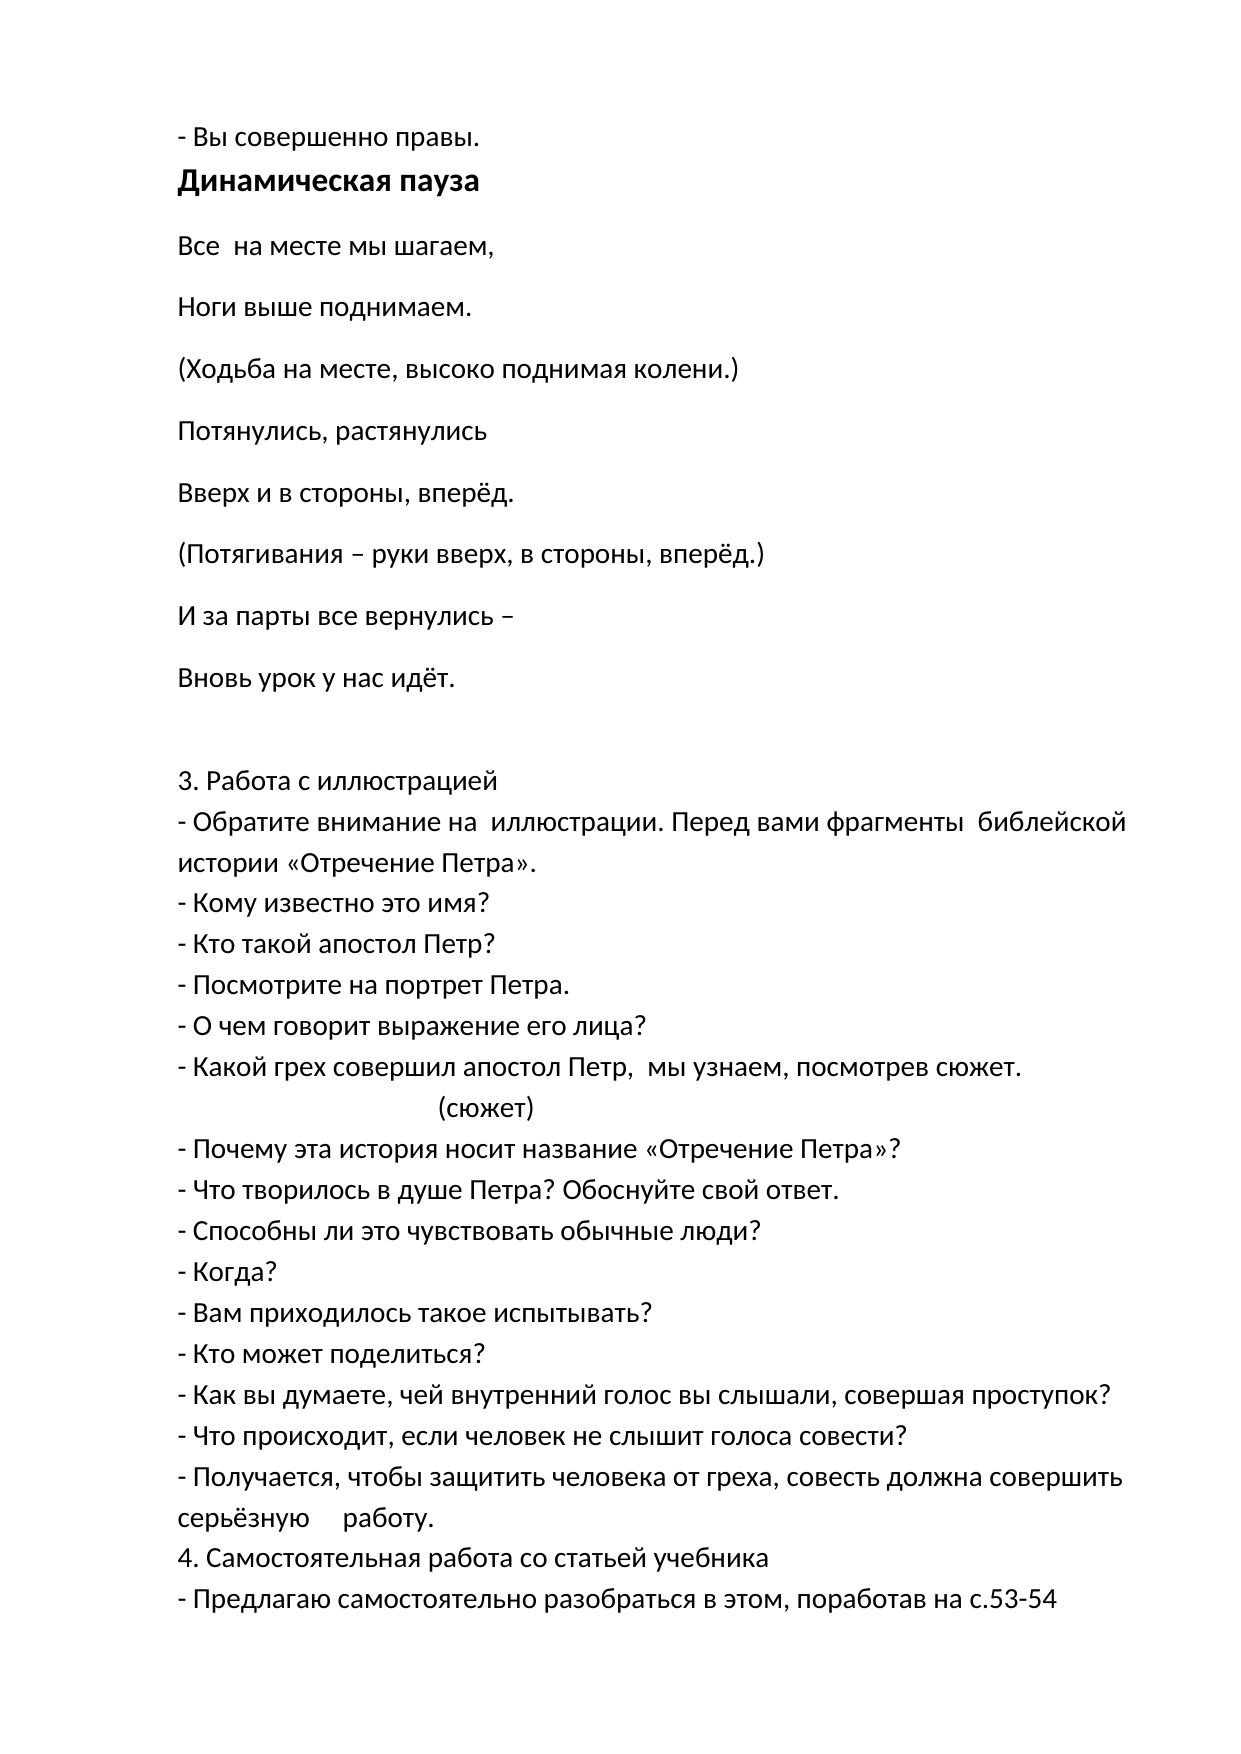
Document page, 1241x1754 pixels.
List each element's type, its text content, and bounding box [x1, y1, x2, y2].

text - Предлагаю самостоятельно разобраться в этом, поработав на с.53-54 [177, 1581, 1152, 1616]
text - Почему эта история носит название «Отречение Петра»? [177, 1130, 1152, 1166]
text - Как вы думаете, чей внутренний голос вы слышали, совершая проступок? [177, 1376, 1152, 1411]
text - Когда? [177, 1253, 1152, 1289]
text 3. Работа с иллюстрацией [177, 762, 1152, 797]
text - Вам приходилось такое испытывать? [177, 1294, 1152, 1329]
text - Какой грех совершил апостол Петр, мы узнаем, посмотрев сюжет. [177, 1048, 1152, 1084]
text Потянулись, растянулись [177, 412, 1152, 448]
text (Ходьба на месте, высоко поднимая колени.) [177, 350, 1152, 386]
text - Способны ли это чувствовать обычные люди? [177, 1212, 1152, 1248]
text (сюжет) [177, 1089, 1152, 1125]
text - Что творилось в душе Петра? Обоснуйте свой ответ. [177, 1171, 1152, 1207]
text - Посмотрите на портрет Петра. [177, 966, 1152, 1002]
text Вверх и в стороны, вперёд. [177, 474, 1152, 509]
text - Кому известно это имя? [177, 884, 1152, 920]
text Ноги выше поднимаем. [177, 288, 1152, 324]
text - Что происходит, если человек не слышит голоса совести? [177, 1417, 1152, 1452]
text Динамическая пауза [177, 159, 1152, 200]
text - Кто такой апостол Петр? [177, 926, 1152, 961]
text И за парты все вернулись – [177, 597, 1152, 633]
text 4. Самостоятельная работа со статьей учебника [177, 1539, 1152, 1575]
text Все на месте мы шагаем, [177, 227, 1152, 262]
text - Вы совершенно правы. [177, 118, 1152, 154]
text (Потягивания – руки вверх, в стороны, вперёд.) [177, 536, 1152, 571]
text - Получается, чтобы защитить человека от греха, совесть должна совершить серьёзную работу. [177, 1458, 1152, 1534]
text - Кто может поделиться? [177, 1335, 1152, 1371]
text - Обратите внимание на иллюстрации. Перед вами фрагменты библейской истории «Отречение Петра». [177, 803, 1152, 879]
text Вновь урок у нас идёт. [177, 659, 1152, 695]
text - О чем говорит выражение его лица? [177, 1007, 1152, 1043]
